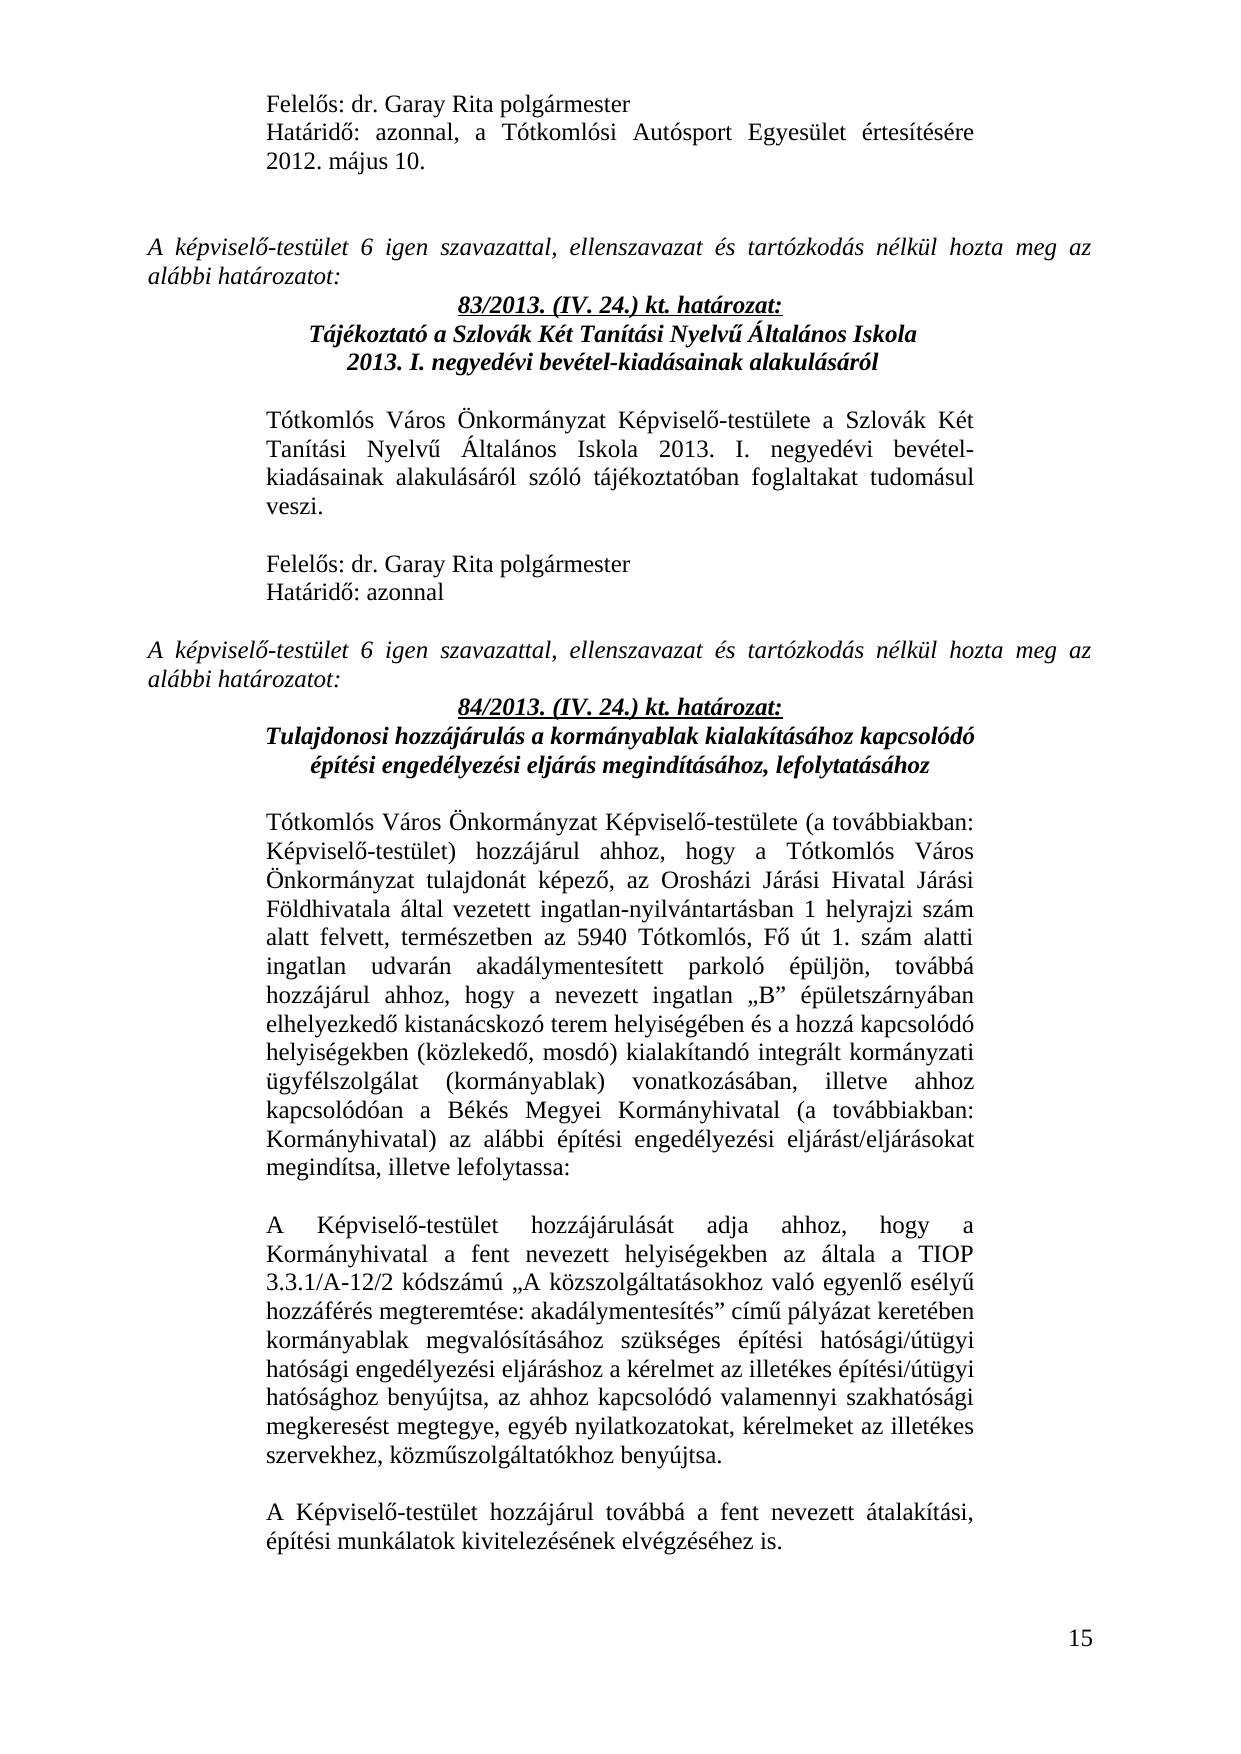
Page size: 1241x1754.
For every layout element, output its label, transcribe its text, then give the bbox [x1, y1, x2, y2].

text 83/2013. (IV. 24.) kt. határozat: [148, 290, 1093, 319]
text 84/2013. (IV. 24.) kt. határozat: [148, 692, 1093, 721]
text A képviselő-testület 6 igen szavazattal, ellenszavazat és tartózkodás nélkül hozta meg az alábbi határozatot: [148, 635, 1093, 692]
text Tótkomlós Város Önkormányzat Képviselő-testülete a Szlovák Két Tanítási Nyelvű Általános Iskola 2013. I. negyedévi bevétel-kiadásainak alakulásáról szóló tájékoztatóban foglaltakat tudomásul veszi. [266, 405, 974, 520]
text Tulajdonosi hozzájárulás a kormányablak kialakításához kapcsolódó építési engedélyezési eljárás megindításához, lefolytatásához [236, 721, 1004, 779]
text A Képviselő-testület hozzájárul továbbá a fent nevezett átalakítási, építési munkálatok kivitelezésének elvégzéséhez is. [266, 1497, 974, 1555]
text 2013. I. negyedévi bevétel-kiadásainak alakulásáról [236, 347, 989, 376]
text A képviselő-testület 6 igen szavazattal, ellenszavazat és tartózkodás nélkül hozta meg az alábbi határozatot: [148, 232, 1093, 290]
text Felelős: dr. Garay Rita polgármester [266, 89, 974, 117]
text Határidő: azonnal [266, 577, 974, 606]
text Tótkomlós Város Önkormányzat Képviselő-testülete (a továbbiakban: Képviselő-testület) hozzájárul ahhoz, hogy a Tótkomlós Város Önkormányzat tulajdonát képező, az Orosházi Járási Hivatal Járási Földhivatala által vezetett ingatlan-nyilvántartásban 1 helyrajzi szám alatt felvett, természetben az 5940 Tótkomlós, Fő út 1. szám alatti ingatlan udvarán akadálymentesített parkoló épüljön, továbbá hozzájárul ahhoz, hogy a nevezett ingatlan „B” épületszárnyában elhelyezkedő kistanácskozó terem helyiségében és a hozzá kapcsolódó helyiségekben (közlekedő, mosdó) kialakítandó integrált kormányzati ügyfélszolgálat (kormányablak) vonatkozásában, illetve ahhoz kapcsolódóan a Békés Megyei Kormányhivatal (a továbbiakban: Kormányhivatal) az alábbi építési engedélyezési eljárást/eljárásokat megindítsa, illetve lefolytassa: [266, 807, 974, 1181]
text Felelős: dr. Garay Rita polgármester [266, 549, 974, 577]
text Határidő: azonnal, a Tótkomlósi Autósport Egyesület értesítésére 2012. május 10. [266, 117, 974, 175]
text A Képviselő-testület hozzájárulását adja ahhoz, hogy a Kormányhivatal a fent nevezett helyiségekben az általa a TIOP 3.3.1/A-12/2 kódszámú „A közszolgáltatásokhoz való egyenlő esélyű hozzáférés megteremtése: akadálymentesítés” című pályázat keretében kormányablak megvalósításához szükséges építési hatósági/útügyi hatósági engedélyezési eljáráshoz a kérelmet az illetékes építési/útügyi hatósághoz benyújtsa, az ahhoz kapcsolódó valamennyi szakhatósági megkeresést megtegye, egyéb nyilatkozatokat, kérelmeket az illetékes szervekhez, közműszolgáltatókhoz benyújtsa. [266, 1210, 974, 1469]
text Tájékoztató a Szlovák Két Tanítási Nyelvű Általános Iskola [236, 319, 989, 347]
